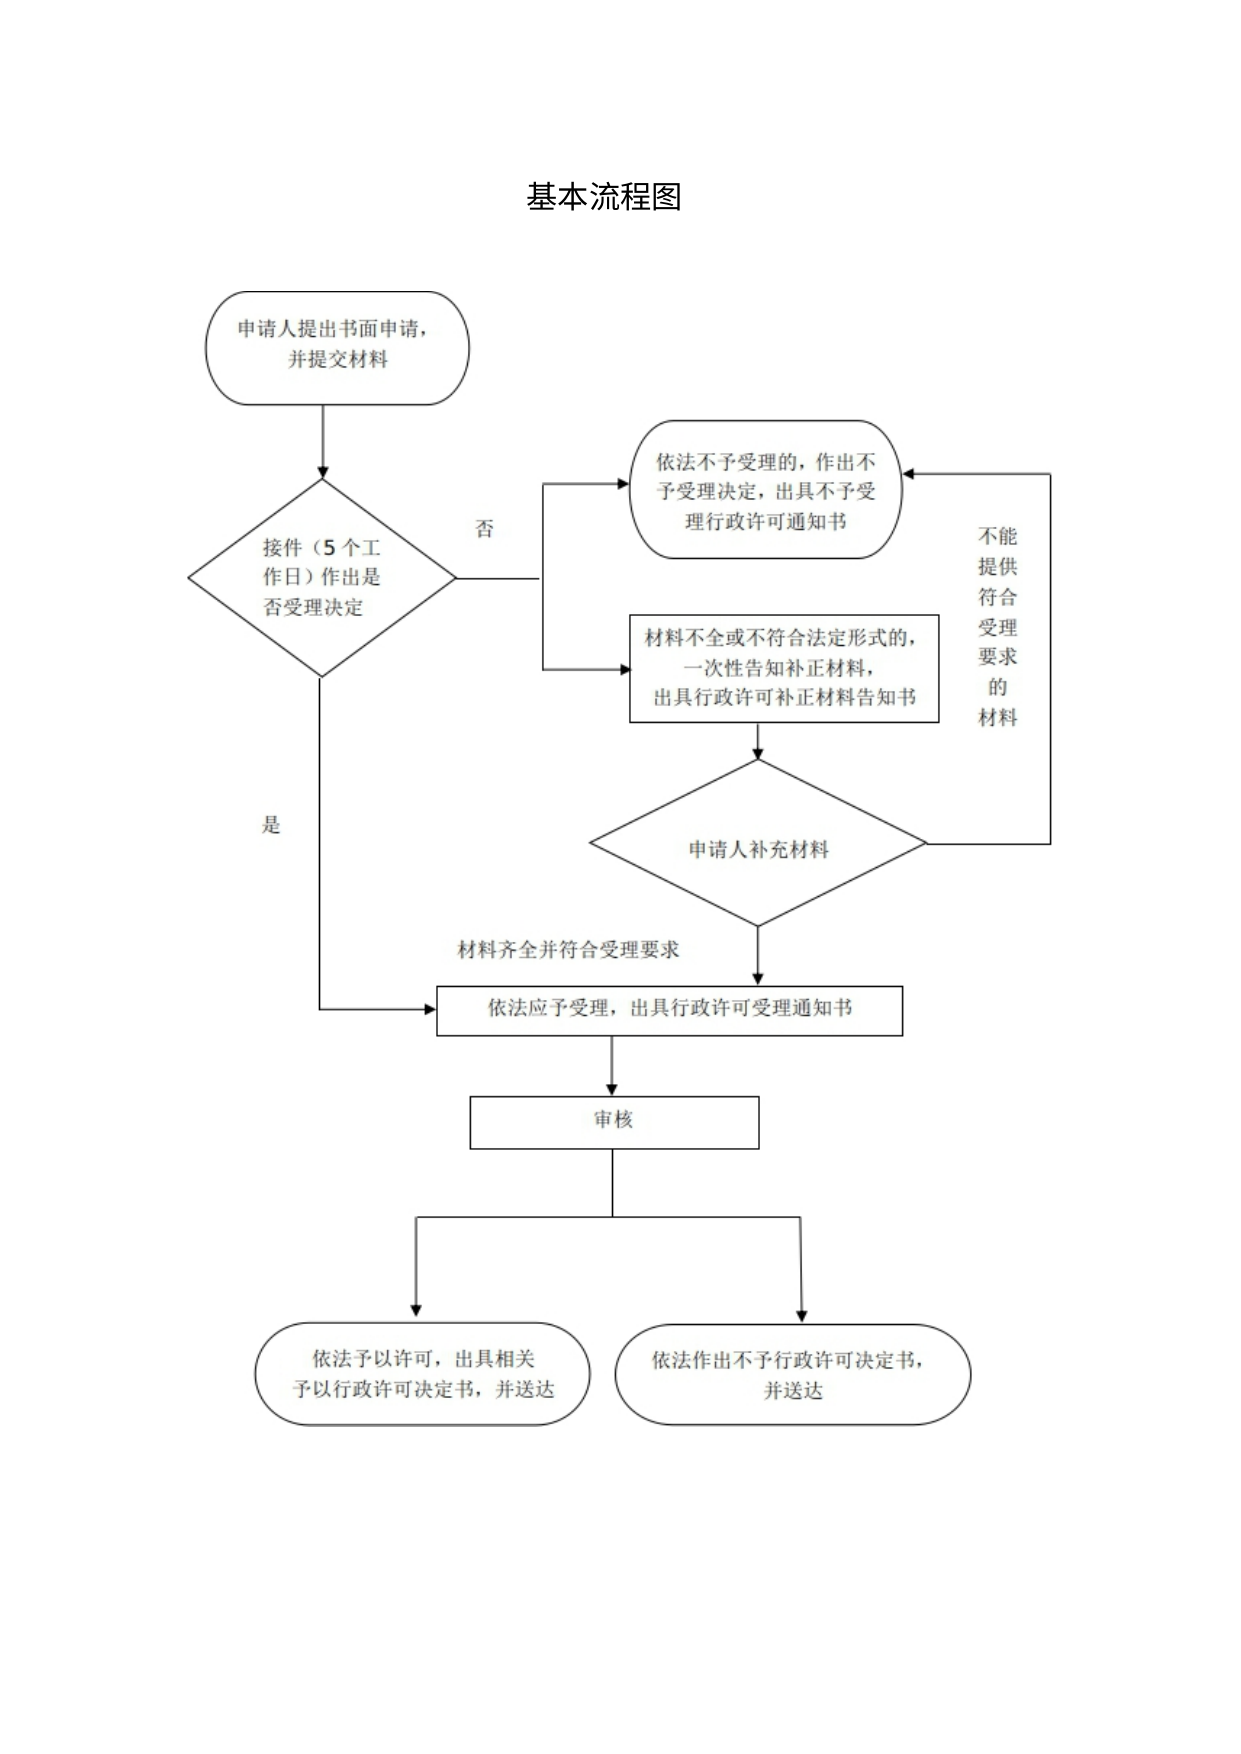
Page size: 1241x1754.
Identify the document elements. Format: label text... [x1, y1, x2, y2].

picture [187, 291, 1053, 1427]
text 基本流程图 [187, 162, 1021, 227]
